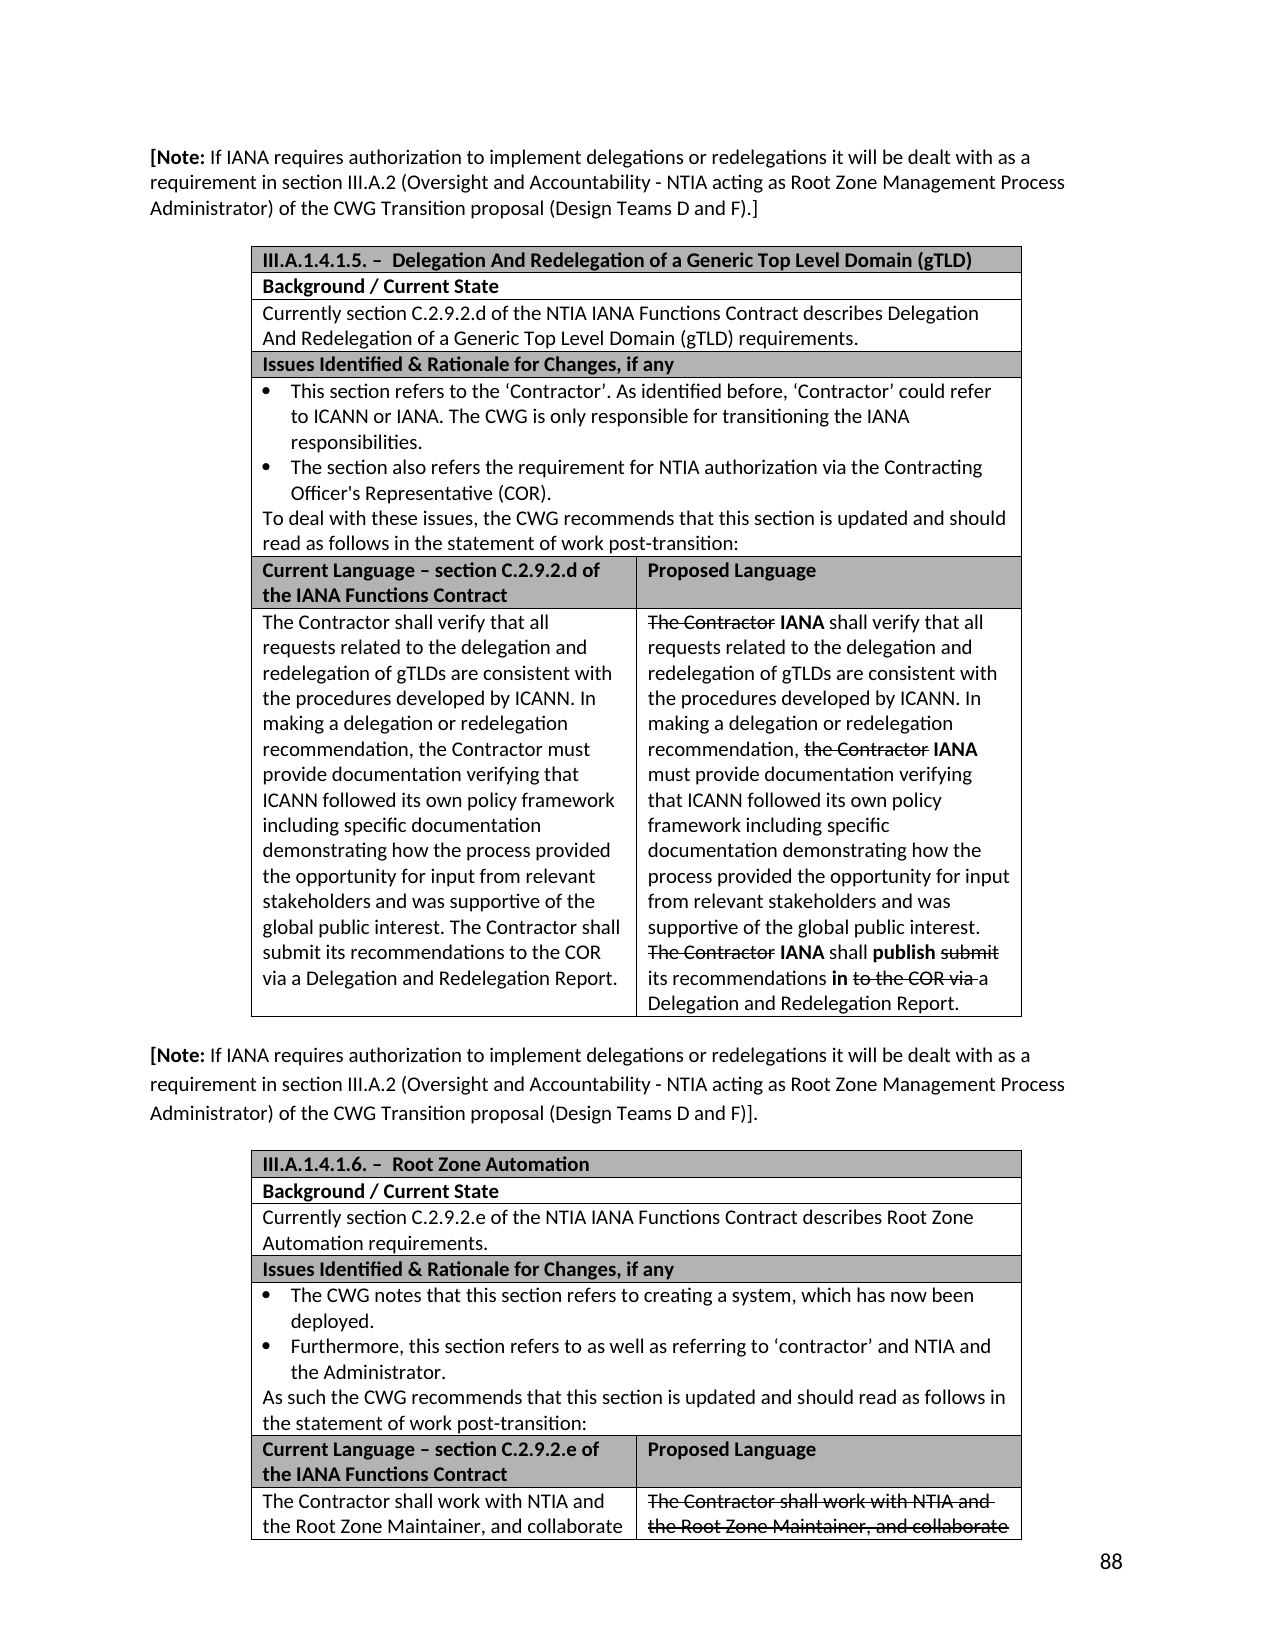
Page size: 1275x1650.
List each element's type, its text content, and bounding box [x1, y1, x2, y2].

table_cell Issues Identified & Rationale for Changes, if any [252, 352, 1021, 377]
table_cell Proposed Language [637, 1436, 1021, 1487]
table_cell Currently section C.2.9.2.d of the NTIA IANA Functions Contract describes Delegation And Redelegation of a Generic Top Level Domain (gTLD) requirements. [252, 300, 1021, 351]
text [Note: If IANA requires authorization to implement delegations or redelegations it will be dealt with as a requirement in section III.A.2 (Oversight and Accountability - NTIA acting as Root Zone Management Process Administrator) of the CWG Transition proposal (Design Teams D and F).] [150, 144, 1123, 220]
table_cell This section refers to the ‘Contractor’. As identified before, ‘Contractor’ could refer to ICANN or IANA. The CWG is only responsible for transitioning the IANA responsibilities. The section also refers the requirement for NTIA authorization via the Contracting Officer's Representative (COR). To deal with these issues, the CWG recommends that this section is updated and should read as follows in the statement of work post-transition: [252, 378, 1021, 556]
table_cell The Contractor IANA shall verify that all requests related to the delegation and redelegation of gTLDs are consistent with the procedures developed by ICANN. In making a delegation or redelegation recommendation, the Contractor IANA must provide documentation verifying that ICANN followed its own policy framework including specific documentation demonstrating how the process provided the opportunity for input from relevant stakeholders and was supportive of the global public interest. The Contractor IANA shall publish submit its recommendations in to the COR via a Delegation and Redelegation Report. [637, 609, 1021, 1016]
table_cell Current Language – section C.2.9.2.d of the IANA Functions Contract [252, 557, 636, 608]
table_cell The Contractor shall verify that all requests related to the delegation and redelegation of gTLDs are consistent with the procedures developed by ICANN. In making a delegation or redelegation recommendation, the Contractor must provide documentation verifying that ICANN followed its own policy framework including specific documentation demonstrating how the process provided the opportunity for input from relevant stakeholders and was supportive of the global public interest. The Contractor shall submit its recommendations to the COR via a Delegation and Redelegation Report. [252, 609, 636, 1016]
table_cell Proposed Language [637, 557, 1021, 608]
table_cell The CWG notes that this section refers to creating a system, which has now been deployed. Furthermore, this section refers to as well as referring to ‘contractor’ and NTIA and the Administrator. As such the CWG recommends that this section is updated and should read as follows in the statement of work post-transition: [252, 1283, 1021, 1435]
table_header III.A.1.4.1.6. – Root Zone Automation [252, 1151, 1021, 1177]
table_cell Current Language – section C.2.9.2.e of the IANA Functions Contract [252, 1436, 636, 1487]
table_cell Issues Identified & Rationale for Changes, if any [252, 1256, 1021, 1282]
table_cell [252, 1488, 636, 1539]
table_cell Background / Current State [252, 1178, 1021, 1203]
table_cell Currently section C.2.9.2.e of the NTIA IANA Functions Contract describes Root Zone Automation requirements. [252, 1204, 1021, 1255]
text [Note: If IANA requires authorization to implement delegations or redelegations it will be dealt with as a requirement in section III.A.2 (Oversight and Accountability - NTIA acting as Root Zone Management Process Administrator) of the CWG Transition proposal (Design Teams D and F)]. [150, 1042, 1123, 1126]
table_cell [637, 1488, 1021, 1539]
table_cell Background / Current State [252, 273, 1021, 299]
table_header III.A.1.4.1.5. – Delegation And Redelegation of a Generic Top Level Domain (gTLD) [252, 247, 1021, 272]
